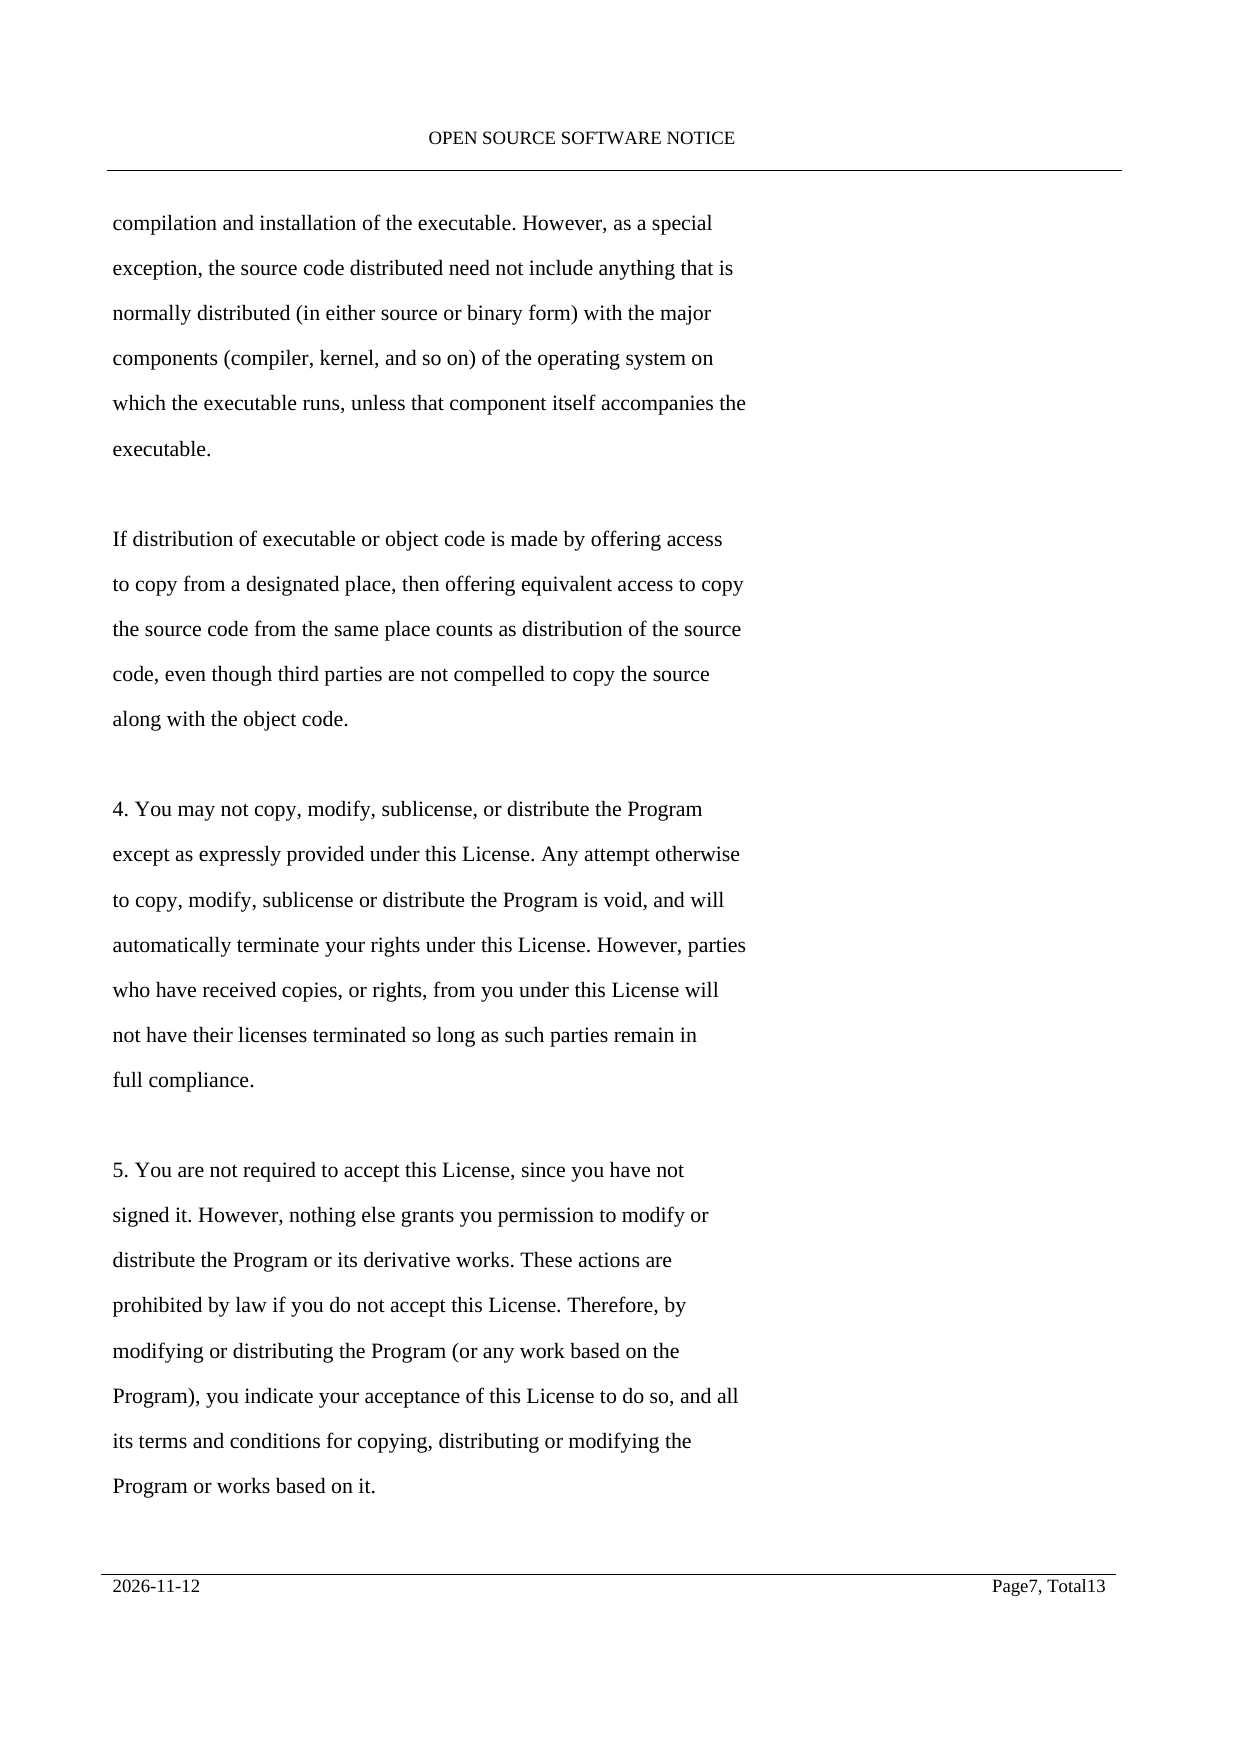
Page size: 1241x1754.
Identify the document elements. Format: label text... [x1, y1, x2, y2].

text who have received copies, or rights, from you under this License will [112, 973, 1128, 1006]
text Program or works based on it. [112, 1469, 1128, 1502]
text full compliance. [112, 1063, 1128, 1096]
text distribute the Program or its derivative works. These actions are [112, 1244, 1128, 1276]
text normally distributed (in either source or binary form) with the major [112, 297, 1128, 329]
text 5. You are not required to accept this License, since you have not [112, 1153, 1128, 1186]
text to copy, modify, sublicense or distribute the Program is void, and will [112, 883, 1128, 915]
text its terms and conditions for copying, distributing or modifying the [112, 1424, 1128, 1457]
text except as expressly provided under this License. Any attempt otherwise [112, 838, 1128, 870]
text code, even though third parties are not compelled to copy the source [112, 657, 1128, 690]
text prohibited by law if you do not accept this License. Therefore, by [112, 1289, 1128, 1321]
text the source code from the same place counts as distribution of the source [112, 612, 1128, 645]
text If distribution of executable or object code is made by offering access [112, 522, 1128, 554]
text to copy from a designated place, then offering equivalent access to copy [112, 567, 1128, 600]
text compilation and installation of the executable. However, as a special [112, 206, 1128, 239]
text along with the object code. [112, 702, 1128, 735]
text 4. You may not copy, modify, sublicense, or distribute the Program [112, 793, 1128, 825]
text which the executable runs, unless that component itself accompanies the [112, 387, 1128, 419]
text executable. [112, 432, 1128, 464]
text components (compiler, kernel, and so on) of the operating system on [112, 342, 1128, 374]
text not have their licenses terminated so long as such parties remain in [112, 1018, 1128, 1051]
text signed it. However, nothing else grants you permission to modify or [112, 1199, 1128, 1231]
text Program), you indicate your acceptance of this License to do so, and all [112, 1379, 1128, 1412]
text modifying or distributing the Program (or any work based on the [112, 1334, 1128, 1366]
text automatically terminate your rights under this License. However, parties [112, 928, 1128, 961]
text exception, the source code distributed need not include anything that is [112, 251, 1128, 284]
